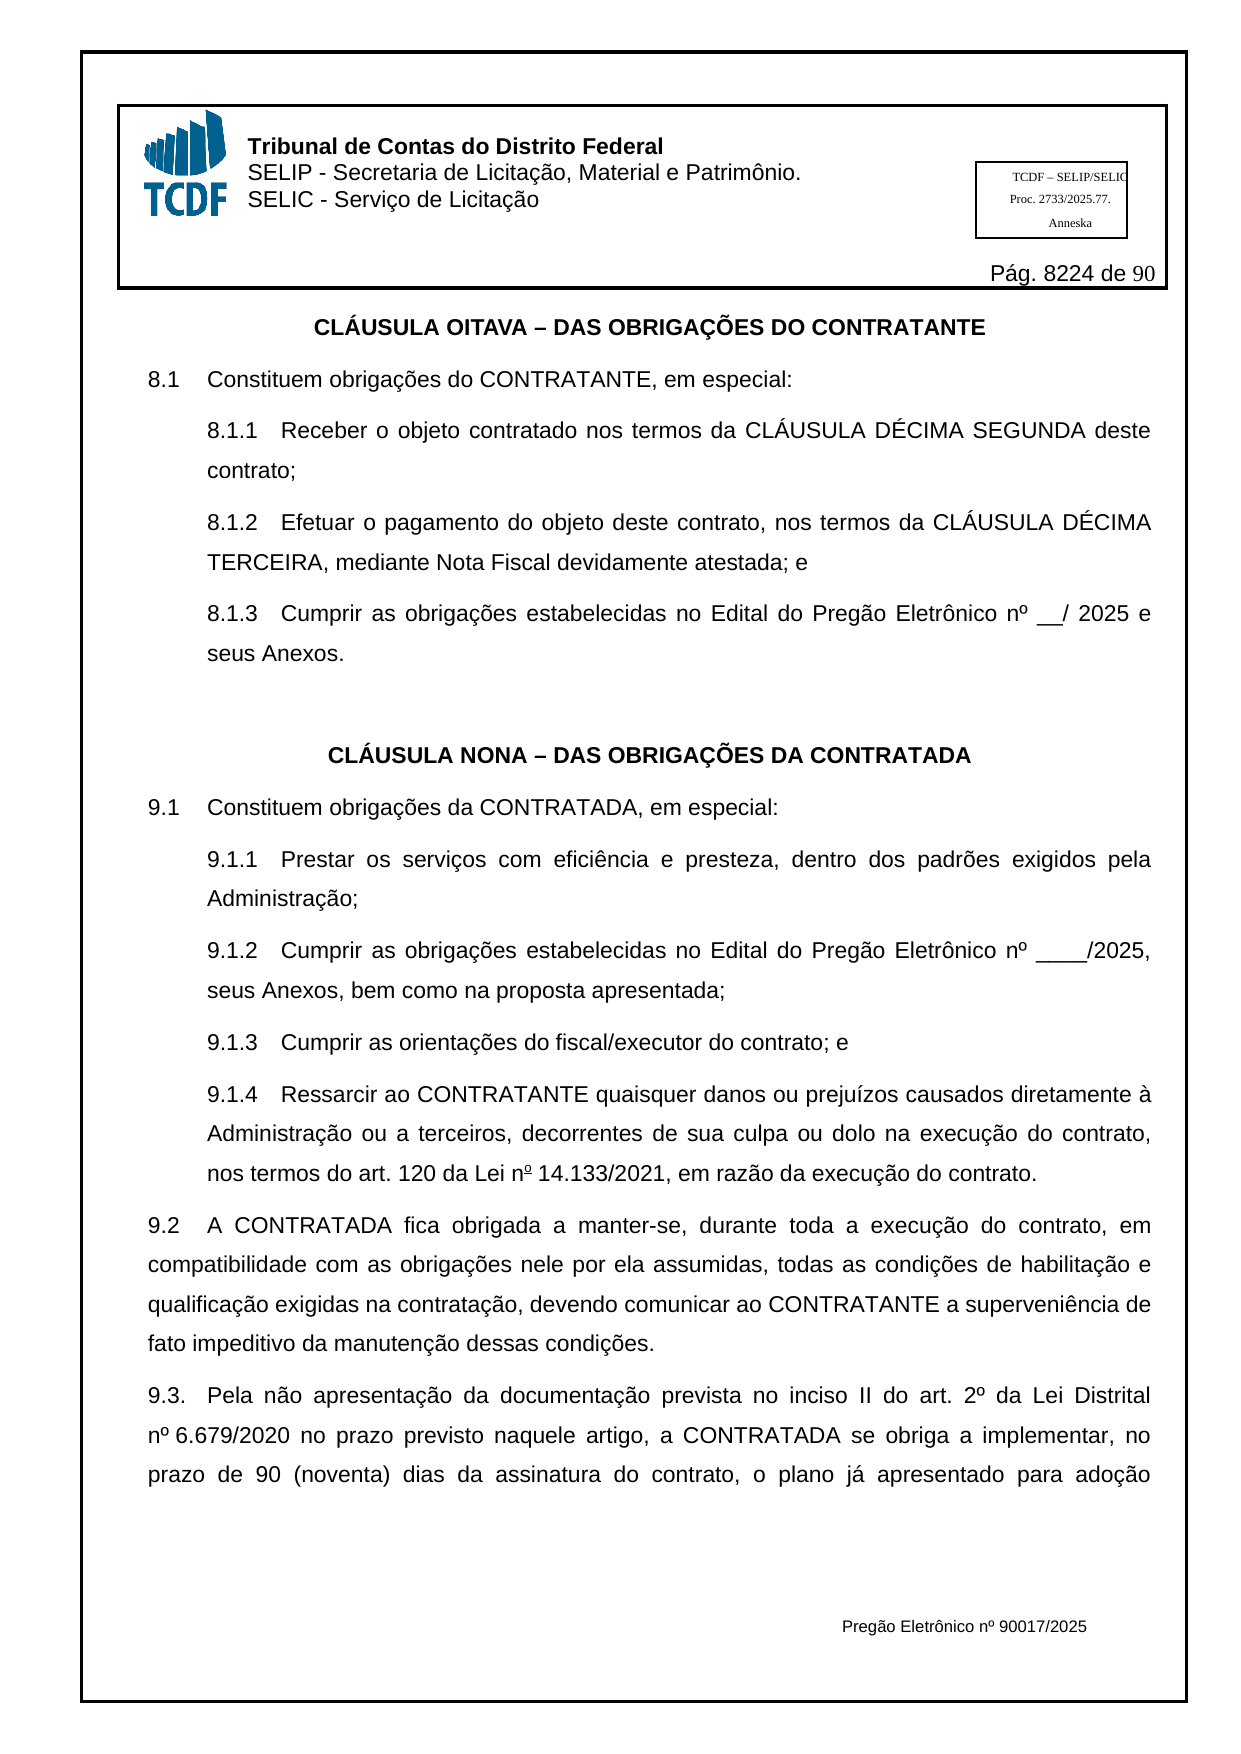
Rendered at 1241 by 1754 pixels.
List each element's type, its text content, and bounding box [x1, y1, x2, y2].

list 8.1.2 Efetuar o pagamento do objeto deste contrato, nos termos da CLÁUSULA DÉCIMA TERCEIRA, mediante Nota Fiscal devidamente atestada; e [207, 509, 1152, 575]
list 9.1.3 Cumprir as orientações do fiscal/executor do contrato; e [207, 1029, 1152, 1055]
list 8.1 Constituem obrigações do CONTRATANTE, em especial: [148, 366, 1152, 392]
list 9.1.4 Ressarcir ao CONTRATANTE quaisquer danos ou prejuízos causados diretamente à Administração ou a terceiros, decorrentes de sua culpa ou dolo na execução do contrato, nos termos do art. 120 da Lei no 14.133/2021, em razão da execução do contrato. [207, 1081, 1152, 1186]
picture [129, 107, 241, 218]
list 9.1 Constituem obrigações da CONTRATADA, em especial: [148, 794, 1152, 820]
list 9.2 A CONTRATADA fica obrigada a manter-se, durante toda a execução do contrato, em compatibilidade com as obrigações nele por ela assumidas, todas as condições de habilitação e qualificação exigidas na contratação, devendo comunicar ao CONTRATANTE a superveniência de fato impeditivo da manutenção dessas condições. [148, 1212, 1152, 1356]
list 9.1.1 Prestar os serviços com eficiência e presteza, dentro dos padrões exigidos pela Administração; [207, 846, 1152, 912]
text CLÁUSULA oitava – DAS OBRIGAÇÕES DO CONTRATANTE [148, 313, 1152, 340]
text CLÁUSULA NONA – DAS OBRIGAÇÕES DA CONTRATADA [148, 742, 1152, 768]
list 8.1.1 Receber o objeto contratado nos termos da CLÁUSULA DÉCIMA SEGUNDA deste contrato; [207, 417, 1152, 483]
list 9.1.2 Cumprir as obrigações estabelecidas no Edital do Pregão Eletrônico nº ____/2025, seus Anexos, bem como na proposta apresentada; [207, 937, 1152, 1003]
list 8.1.3 Cumprir as obrigações estabelecidas no Edital do Pregão Eletrônico nº __/ 2025 e seus Anexos. [207, 600, 1152, 666]
